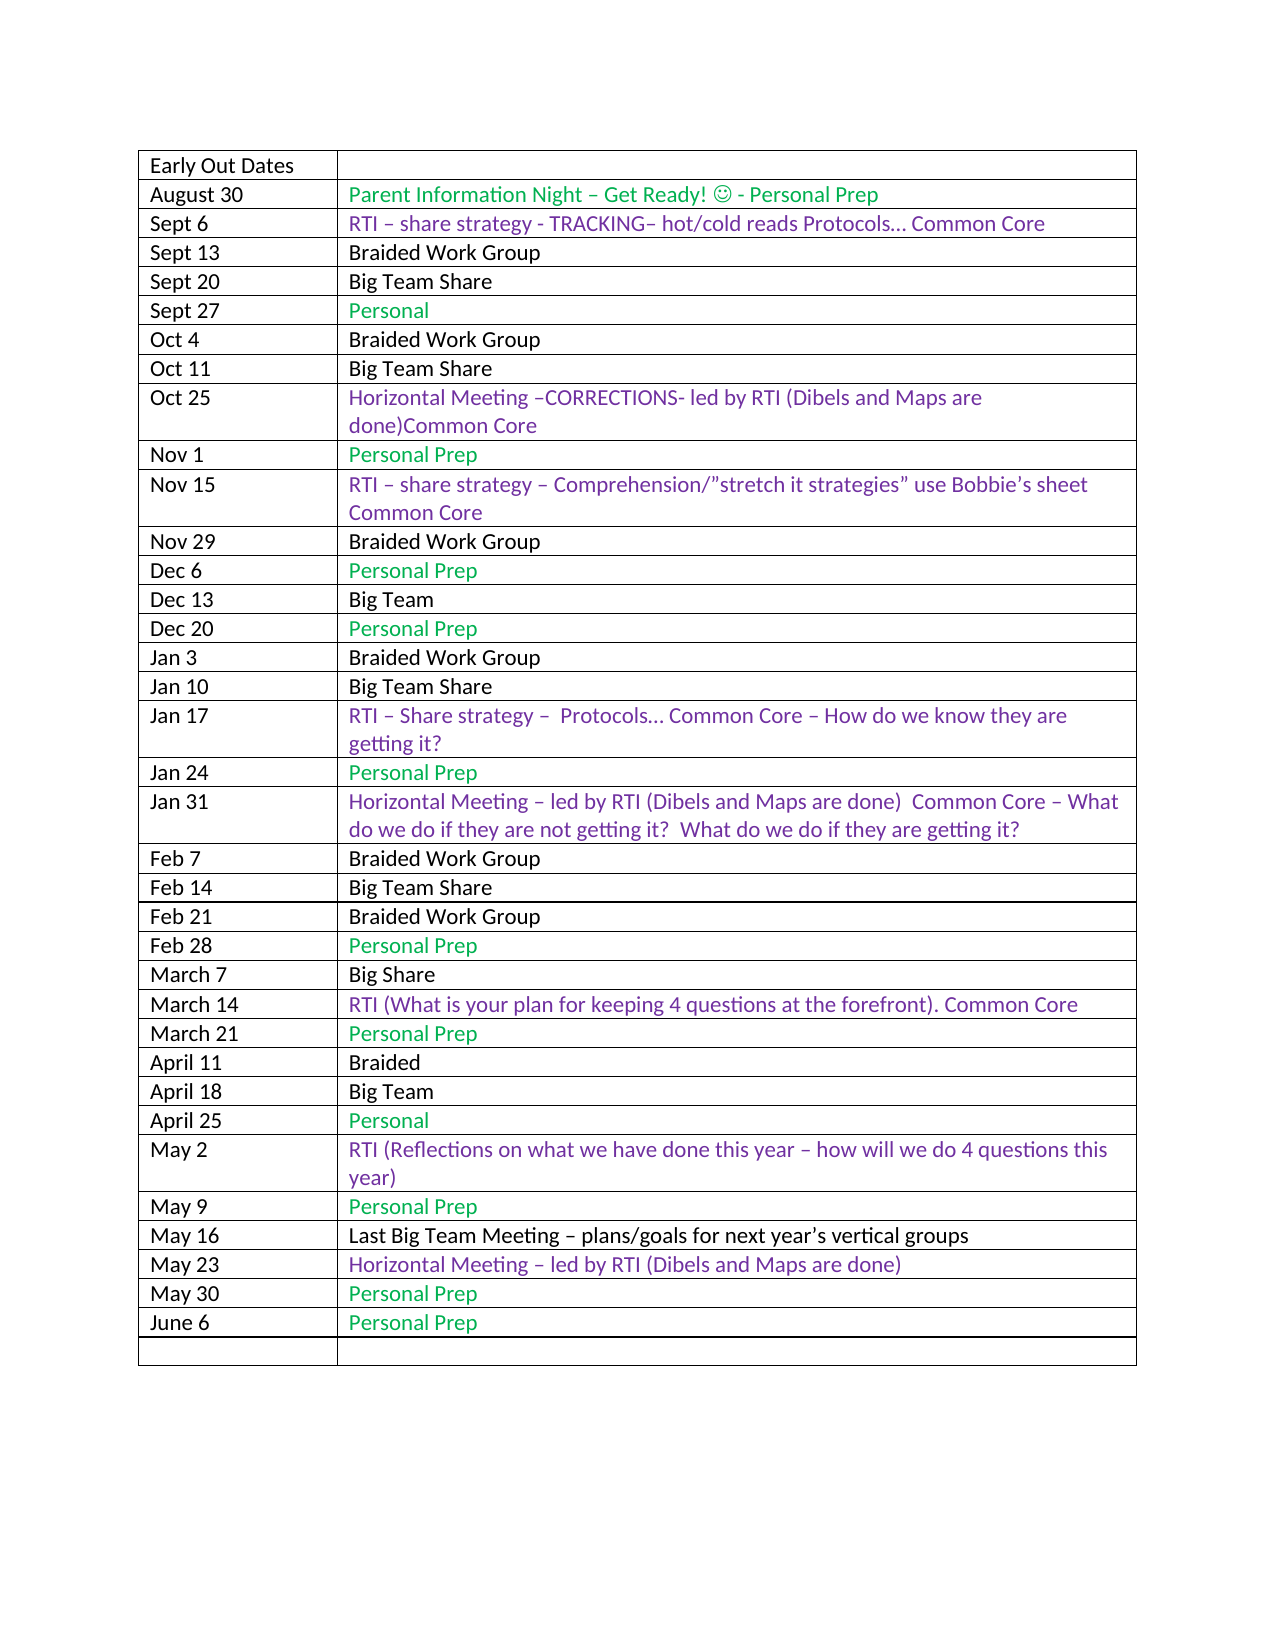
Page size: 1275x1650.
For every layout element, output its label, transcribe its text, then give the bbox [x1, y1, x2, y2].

table_cell Feb 7 [139, 844, 337, 872]
table_cell Personal Prep [338, 932, 1136, 959]
table_cell Personal Prep [338, 1019, 1136, 1047]
table_cell Braided Work Group [338, 643, 1136, 671]
table_cell Braided Work Group [338, 325, 1136, 353]
table_header [338, 151, 1136, 179]
table_cell May 9 [139, 1192, 337, 1220]
table_cell Oct 11 [139, 355, 337, 382]
table_cell Braided Work Group [338, 238, 1136, 266]
table_cell May 23 [139, 1250, 337, 1278]
table_cell May 2 [139, 1135, 337, 1191]
table_cell Jan 17 [139, 701, 337, 757]
table_cell April 11 [139, 1048, 337, 1076]
table_cell Last Big Team Meeting – plans/goals for next year’s vertical groups [338, 1221, 1136, 1249]
table_cell Big Team Share [338, 874, 1136, 901]
table_cell Personal [338, 1106, 1136, 1134]
table_cell RTI – share strategy – Comprehension/”stretch it strategies” use Bobbie’s sheet Common Core [338, 470, 1136, 526]
table_cell Oct 4 [139, 325, 337, 353]
table_cell RTI – share strategy - TRACKING– hot/cold reads Protocols… Common Core [338, 209, 1136, 237]
table_header Early Out Dates [139, 151, 337, 179]
table_cell Jan 3 [139, 643, 337, 671]
table_cell Horizontal Meeting –CORRECTIONS- led by RTI (Dibels and Maps are done)Common Core [338, 384, 1136, 439]
table_cell Big Team Share [338, 267, 1136, 295]
table_cell [338, 1338, 1136, 1365]
table_cell March 14 [139, 990, 337, 1018]
table_cell Nov 1 [139, 441, 337, 469]
table_cell RTI – Share strategy – Protocols… Common Core – How do we know they are getting it? [338, 701, 1136, 757]
table_cell Oct 25 [139, 384, 337, 439]
table_cell Big Share [338, 961, 1136, 989]
table_cell Dec 13 [139, 585, 337, 613]
table_cell April 25 [139, 1106, 337, 1134]
table_cell Sept 20 [139, 267, 337, 295]
table_cell Dec 6 [139, 556, 337, 584]
table_cell March 21 [139, 1019, 337, 1047]
table_cell Braided Work Group [338, 844, 1136, 872]
table_cell Braided Work Group [338, 903, 1136, 931]
table_cell Braided [338, 1048, 1136, 1076]
table_cell Horizontal Meeting – led by RTI (Dibels and Maps are done) Common Core – What do we do if they are not getting it? What do we do if they are getting it? [338, 787, 1136, 843]
table_cell Horizontal Meeting – led by RTI (Dibels and Maps are done) [338, 1250, 1136, 1278]
table_cell Nov 15 [139, 470, 337, 526]
table_cell April 18 [139, 1077, 337, 1105]
table_cell Personal [338, 296, 1136, 324]
table_cell May 16 [139, 1221, 337, 1249]
table_cell RTI (Reflections on what we have done this year – how will we do 4 questions this year) [338, 1135, 1136, 1191]
table_cell RTI (What is your plan for keeping 4 questions at the forefront). Common Core [338, 990, 1136, 1018]
table_cell Personal Prep [338, 1279, 1136, 1307]
table_cell Sept 6 [139, 209, 337, 237]
table_cell Personal Prep [338, 556, 1136, 584]
table_cell Feb 28 [139, 932, 337, 959]
table_cell Personal Prep [338, 1308, 1136, 1336]
table_cell August 30 [139, 180, 337, 208]
table_cell Big Team Share [338, 672, 1136, 700]
table_cell Big Team [338, 1077, 1136, 1105]
table_cell Big Team [338, 585, 1136, 613]
table_cell Parent Information Night – Get Ready! - Personal Prep [338, 180, 1136, 208]
table_cell May 30 [139, 1279, 337, 1307]
table_cell Big Team Share [338, 355, 1136, 382]
table_cell Jan 31 [139, 787, 337, 843]
table_cell Sept 27 [139, 296, 337, 324]
table_cell Personal Prep [338, 758, 1136, 786]
table_cell June 6 [139, 1308, 337, 1336]
table_cell Sept 13 [139, 238, 337, 266]
table_cell Feb 14 [139, 874, 337, 901]
table_cell Personal Prep [338, 1192, 1136, 1220]
table_cell [139, 1338, 337, 1365]
table_cell Personal Prep [338, 614, 1136, 642]
table_cell March 7 [139, 961, 337, 989]
table_cell Jan 24 [139, 758, 337, 786]
table_cell Feb 21 [139, 903, 337, 931]
table_cell Dec 20 [139, 614, 337, 642]
table_cell Jan 10 [139, 672, 337, 700]
table_cell Personal Prep [338, 441, 1136, 469]
table_cell Braided Work Group [338, 527, 1136, 555]
table_cell Nov 29 [139, 527, 337, 555]
